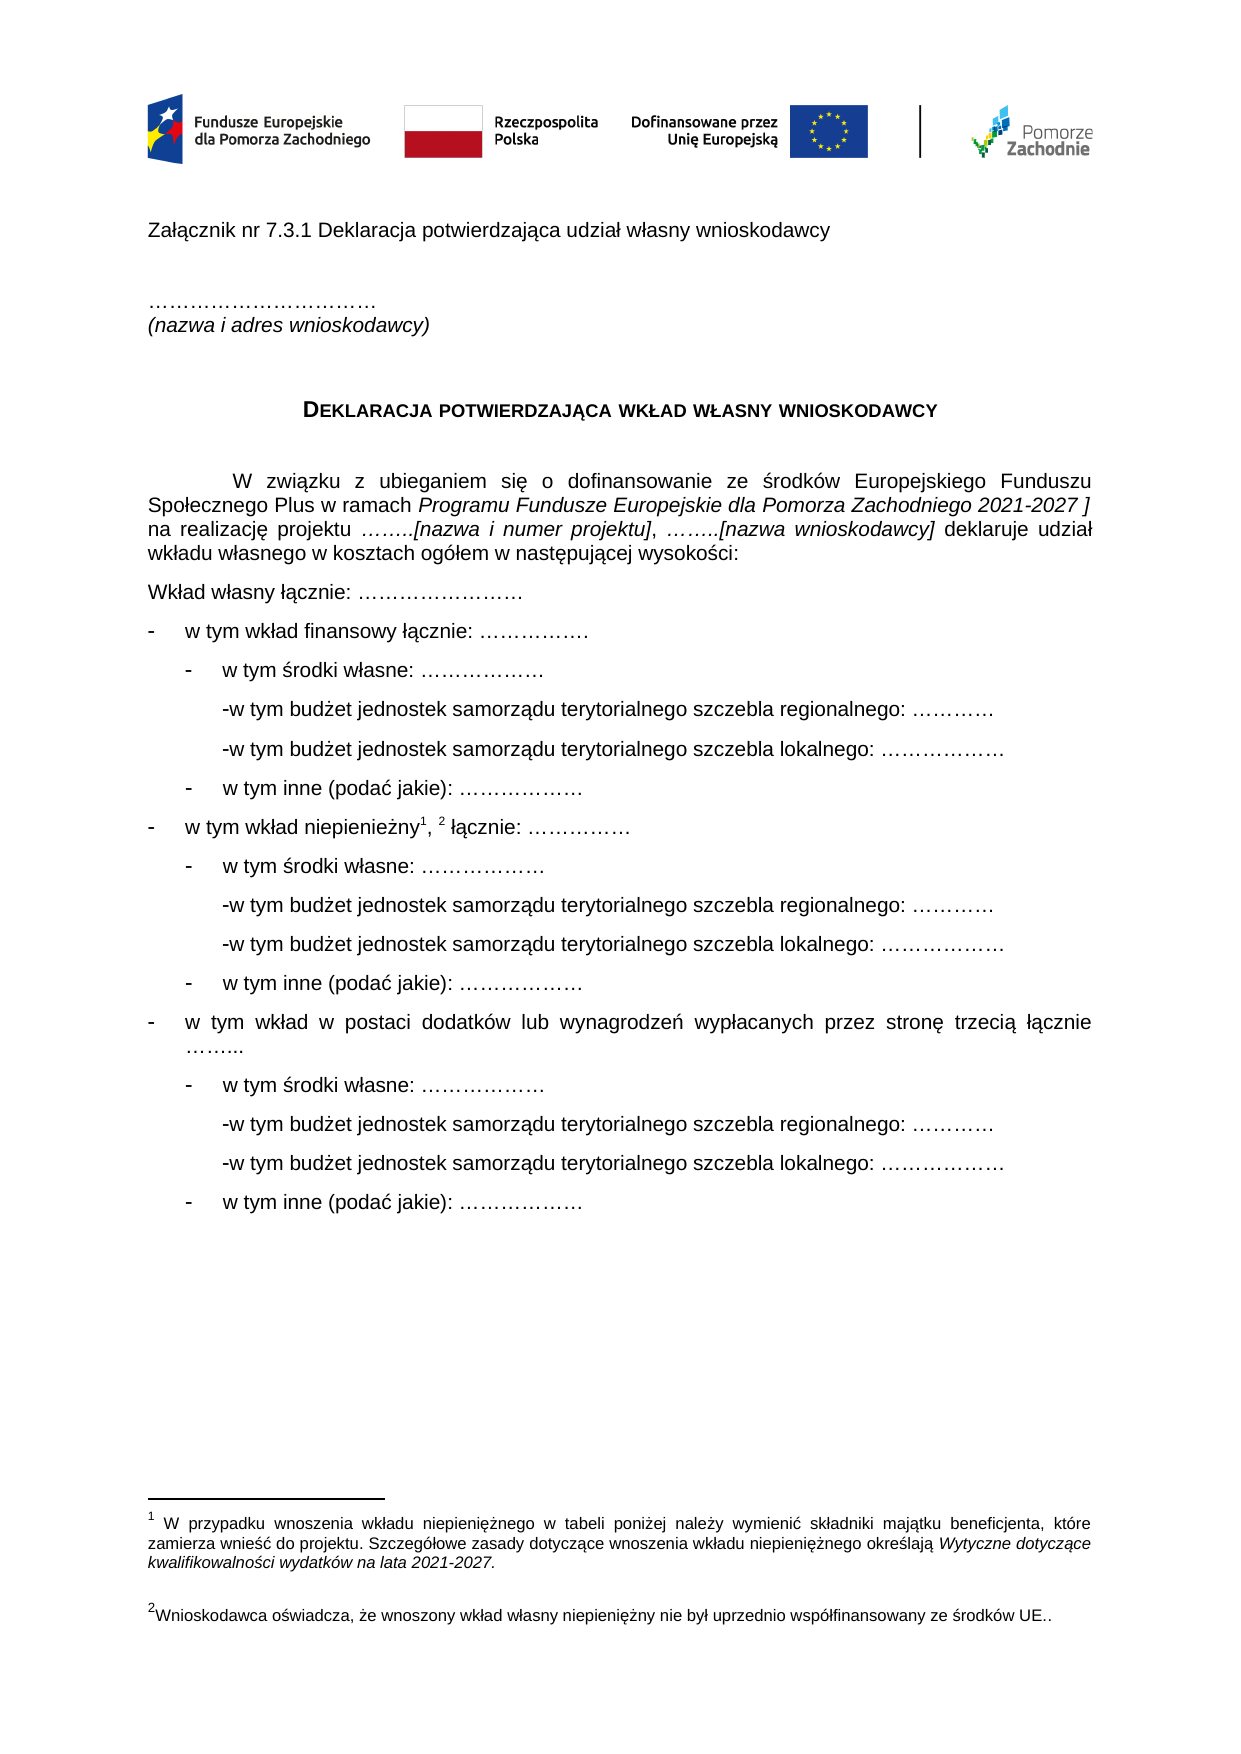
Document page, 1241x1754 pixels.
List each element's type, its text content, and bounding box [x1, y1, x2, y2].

list w tym budżet jednostek samorządu terytorialnego szczebla lokalnego: ……………… [222, 736, 1092, 760]
list w tym inne (podać jakie): ……………… [185, 971, 1092, 995]
list w tym budżet jednostek samorządu terytorialnego szczebla lokalnego: ……………… [222, 932, 1092, 956]
list w tym inne (podać jakie): ……………… [185, 1190, 1092, 1214]
list w tym środki własne: ……………… [185, 1073, 1092, 1097]
list w tym wkład finansowy łącznie: ……………. [148, 619, 1092, 643]
picture [147, 94, 1093, 164]
list w tym wkład w postaci dodatków lub wynagrodzeń wypłacanych przez stronę trzecią łącznie ……... [148, 1010, 1092, 1058]
list w tym budżet jednostek samorządu terytorialnego szczebla regionalnego: ………… [222, 1112, 1092, 1136]
list w tym budżet jednostek samorządu terytorialnego szczebla regionalnego: ………… [222, 893, 1092, 917]
list w tym wkład niepienieżny, łącznie: …………… [148, 814, 1092, 838]
list w tym środki własne: ……………… [185, 658, 1092, 682]
title Deklaracja potwierdzająca wkład własny wnioskodawcy [148, 396, 1092, 423]
list w tym inne (podać jakie): ……………… [185, 775, 1092, 799]
text (nazwa i adres wnioskodawcy) [148, 313, 1092, 337]
text …………………………… [148, 289, 1092, 313]
list w tym budżet jednostek samorządu terytorialnego szczebla regionalnego: ………… [222, 697, 1092, 721]
text Wkład własny łącznie: …………………… [148, 580, 1092, 604]
list w tym środki własne: ……………… [185, 853, 1092, 878]
text W związku z ubieganiem się o dofinansowanie ze środków Europejskiego Funduszu Społecznego Plus w ramach Programu Fundusze Europejskie dla Pomorza Zachodniego 2021-2027 ] na realizację projektu ……..[nazwa i numer projektu], ……..[nazwa wnioskodawcy] deklaruje udział wkładu własnego w kosztach ogółem w następującej wysokości: [148, 469, 1092, 565]
list w tym budżet jednostek samorządu terytorialnego szczebla lokalnego: ……………… [222, 1151, 1092, 1175]
text Załącznik nr 7.3.1 Deklaracja potwierdzająca udział własny wnioskodawcy [148, 217, 1092, 241]
